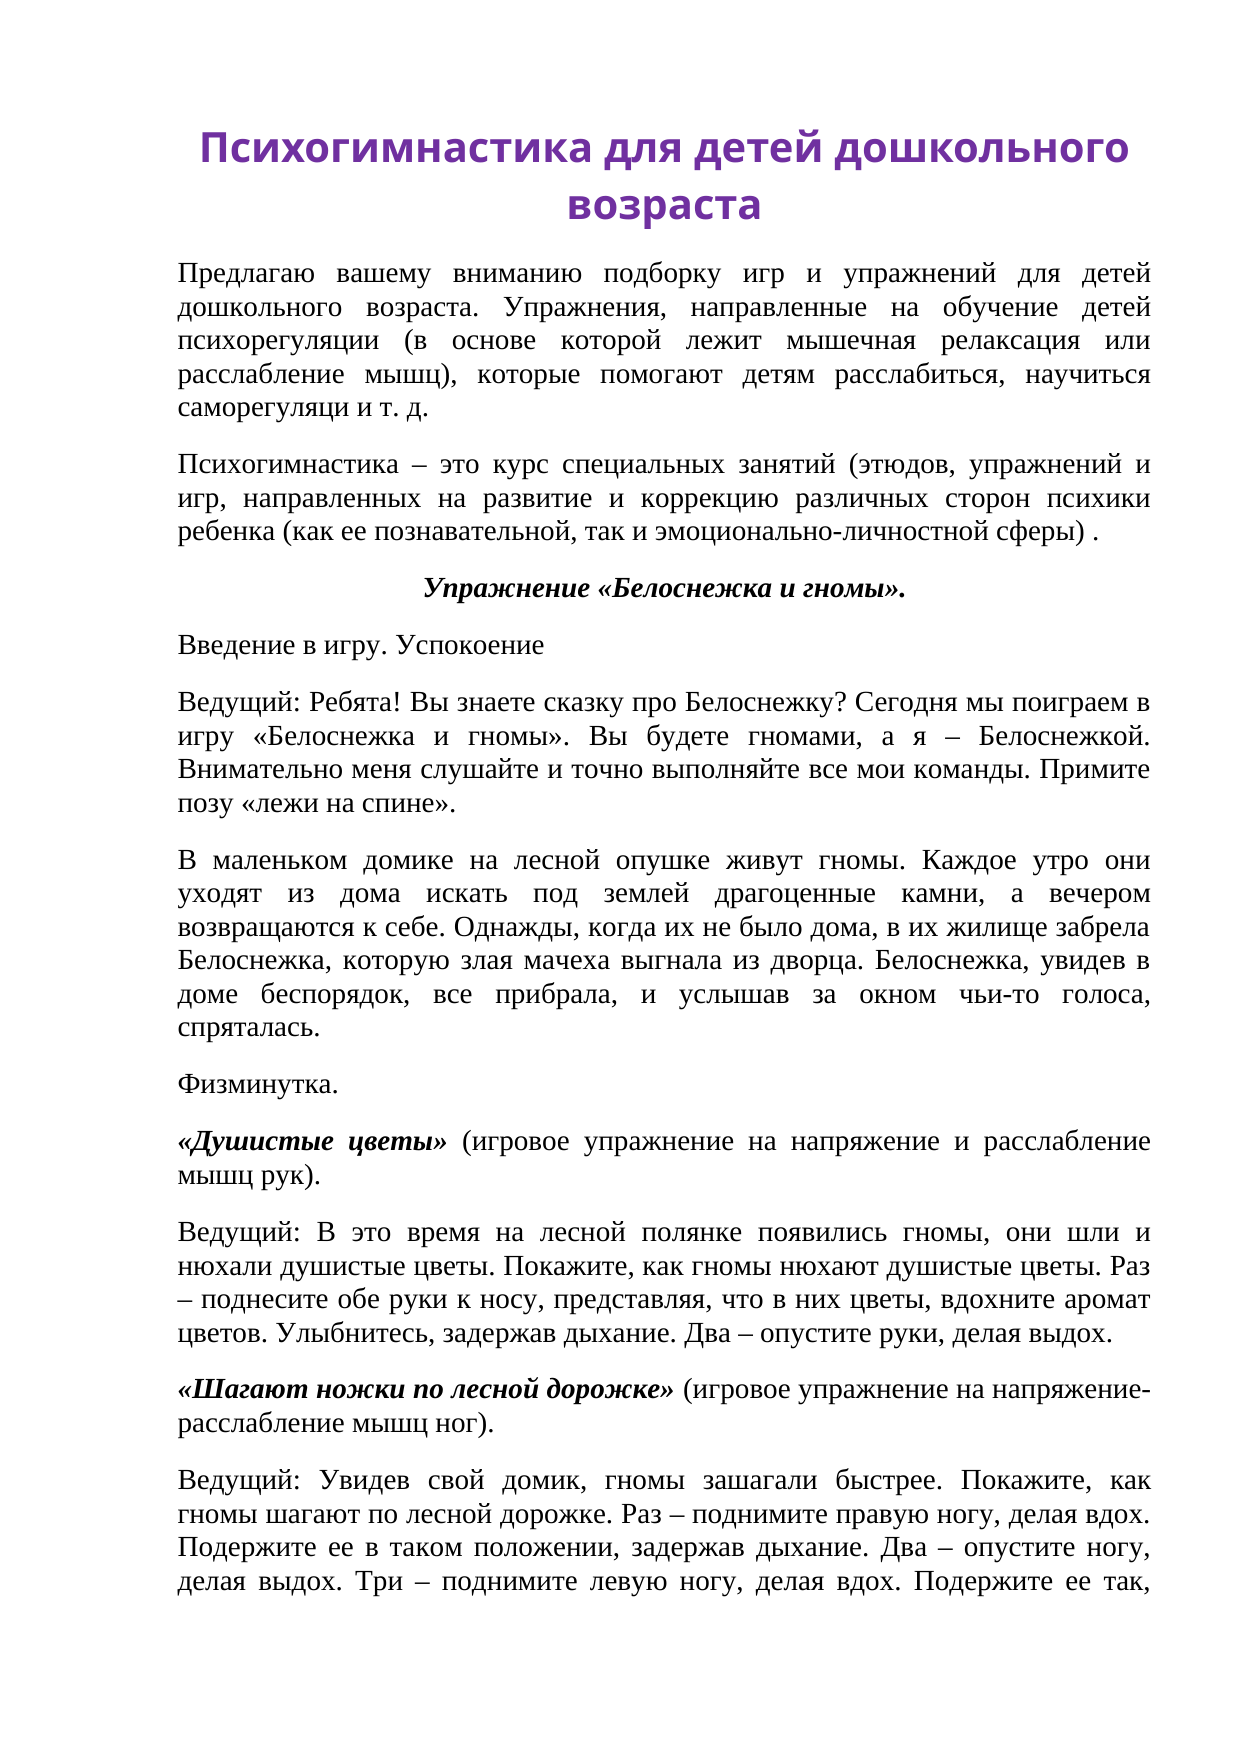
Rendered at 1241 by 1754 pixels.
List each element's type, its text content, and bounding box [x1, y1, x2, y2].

text Ведущий: В это время на лесной полянке появились гномы, они шли и нюхали душистые цветы. Покажите, как гномы нюхают душистые цветы. Раз – поднесите обе руки к носу, представляя, что в них цветы, вдохните аромат цветов. Улыбнитесь, задержав дыхание. Два – опустите руки, делая выдох. [177, 1214, 1152, 1348]
text Психогимнастика для детей дошкольного возраста [177, 118, 1152, 232]
text Упражнение «Белоснежка и гномы». [177, 570, 1152, 604]
text Ведущий: Ребята! Вы знаете сказку про Белоснежку? Сегодня мы поиграем в игру «Белоснежка и гномы». Вы будете гномами, а я – Белоснежкой. Внимательно меня слушайте и точно выполняйте все мои команды. Примите позу «лежи на спине». [177, 684, 1152, 818]
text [177, 1462, 1152, 1596]
text В маленьком домике на лесной опушке живут гномы. Каждое утро они уходят из дома искать под землей драгоценные камни, а вечером возвращаются к себе. Однажды, когда их не было дома, в их жилище забрела Белоснежка, которую злая мачеха выгнала из дворца. Белоснежка, увидев в доме беспорядок, все прибрала, и услышав за окном чьи-то голоса, спряталась. [177, 842, 1152, 1043]
text Предлагаю вашему вниманию подборку игр и упражнений для детей дошкольного возраста. Упражнения, направленные на обучение детей психорегуляции (в основе которой лежит мышечная релаксация или расслабление мышц), которые помогают детям расслабиться, научиться саморегуляци и т. д. [177, 255, 1152, 423]
text Введение в игру. Успокоение [177, 627, 1152, 661]
text «Шагают ножки по лесной дорожке» (игровое упражнение на напряжение-расслабление мышц ног). [177, 1372, 1152, 1439]
text Психогимнастика – это курс специальных занятий (этюдов, упражнений и игр, направленных на развитие и коррекцию различных сторон психики ребенка (как ее познавательной, так и эмоционально-личностной сферы) . [177, 446, 1152, 547]
text Физминутка. [177, 1067, 1152, 1100]
text «Душистые цветы» (игровое упражнение на напряжение и расслабление мышц рук). [177, 1123, 1152, 1191]
